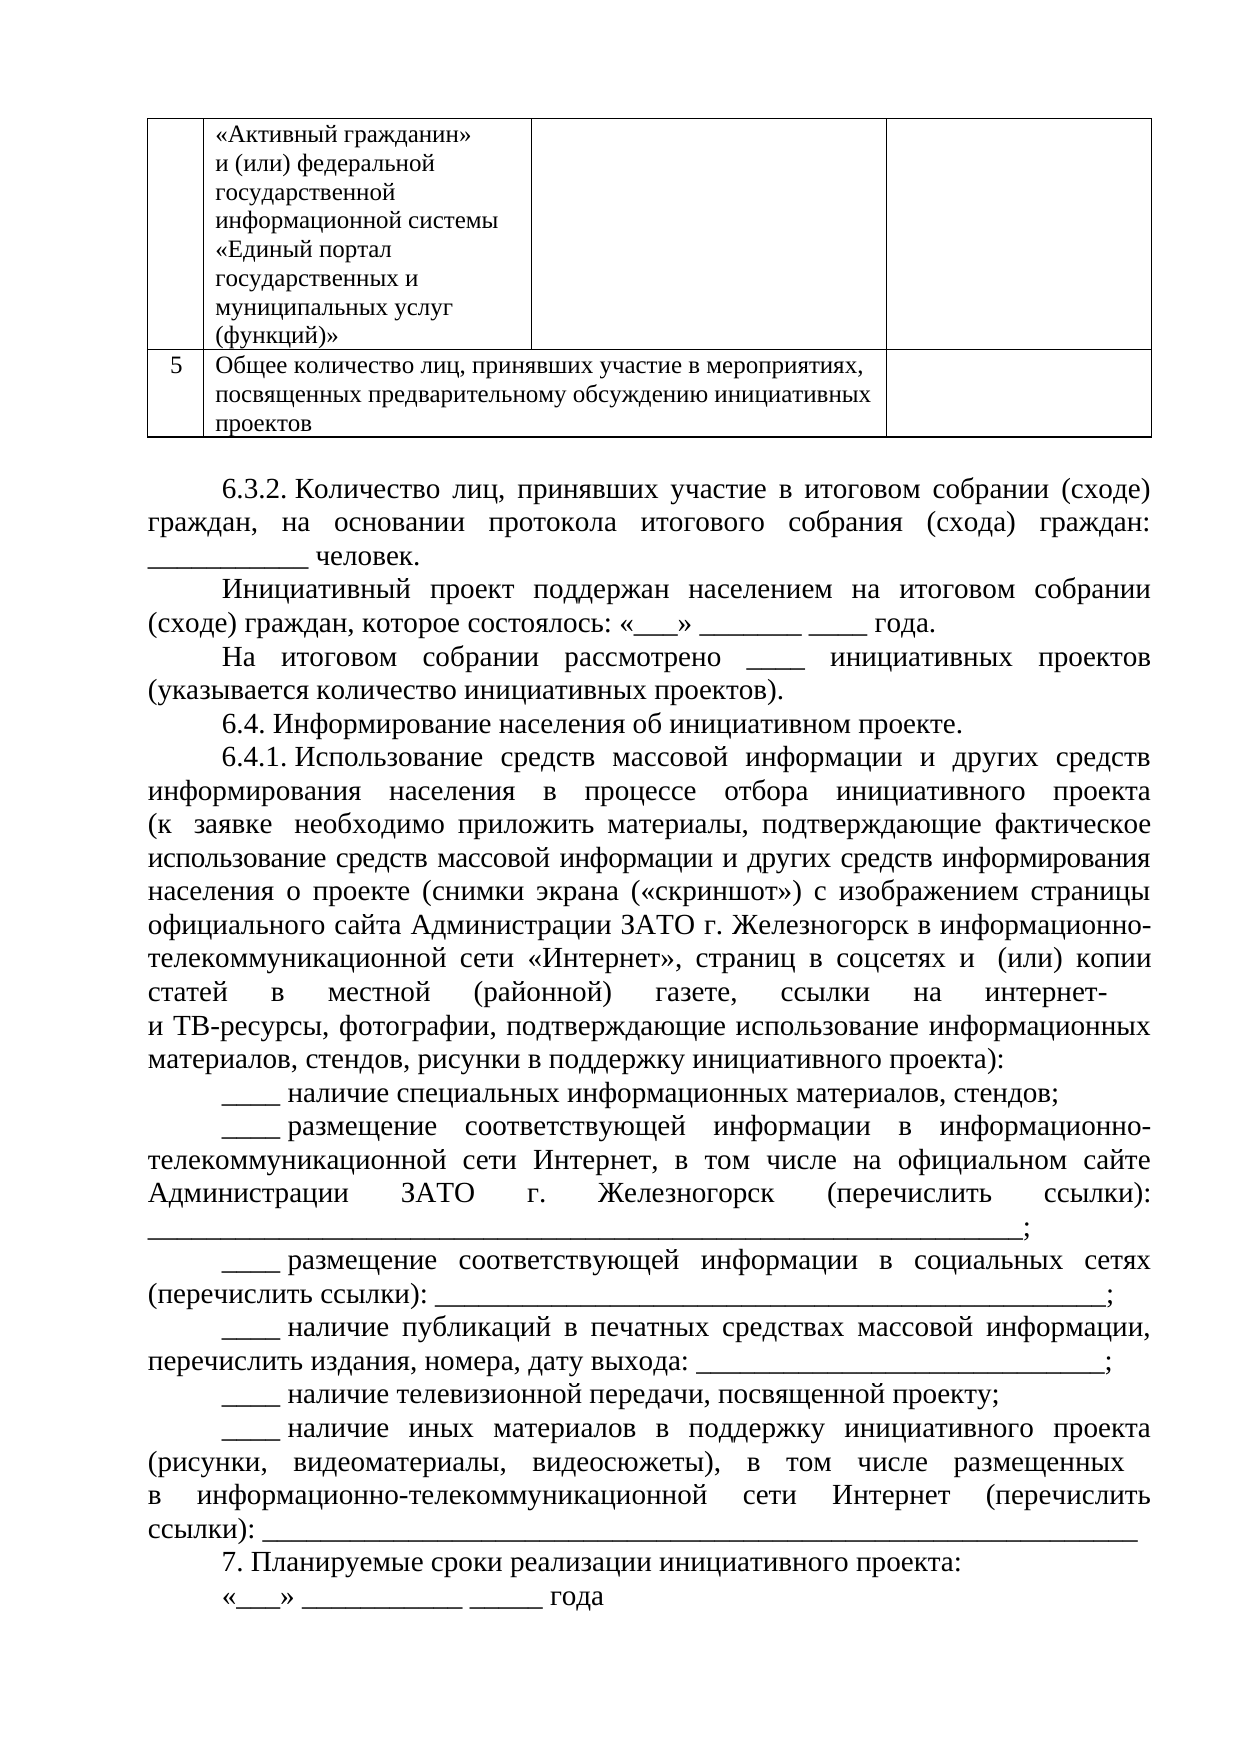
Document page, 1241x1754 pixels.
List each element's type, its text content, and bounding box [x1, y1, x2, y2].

table_cell [887, 119, 1151, 349]
text ____ наличие специальных информационных материалов, стендов; [148, 1075, 1152, 1108]
text ____ размещение соответствующей информации в социальных сетях (перечислить ссылки): ______________________________________________; [148, 1242, 1152, 1309]
text 7. Планируемые сроки реализации инициативного проекта: [148, 1544, 1152, 1578]
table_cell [532, 119, 886, 349]
text ____ наличие телевизионной передачи, посвященной проекту; [148, 1377, 1152, 1410]
text 6.4. Информирование населения об инициативном проекте. [148, 706, 1152, 739]
text 6.3.2. Количество лиц, принявших участие в итоговом собрании (сходе) граждан, на основании протокола итогового собрания (схода) граждан: ___________ человек. [148, 471, 1152, 572]
text ____ размещение соответствующей информации в информационно-телекоммуникационной сети Интернет, в том числе на официальном сайте Администрации ЗАТО г. Железногорск (перечислить ссылки): ____________________________________________________________; [148, 1108, 1152, 1242]
table_cell 5 [148, 350, 203, 436]
text 6.4.1. Использование средств массовой информации и других средств информирования населения в процессе отбора инициативного проекта (к заявке необходимо приложить материалы, подтверждающие фактическое использование средств массовой информации и других средств информирования населения о проекте (снимки экрана («скриншот») с изображением страницы официального сайта Администрации ЗАТО г. Железногорск в информационно-телекоммуникационной сети «Интернет», страниц в соцсетях и (или) копии статей в местной (районной) газете, ссылки на интернет- и ТВ-ресурсы, фотографии, подтверждающие использование информационных материалов, стендов, рисунки в поддержку инициативного проекта): [148, 739, 1152, 1075]
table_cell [204, 119, 531, 349]
text На итоговом собрании рассмотрено ____ инициативных проектов (указывается количество инициативных проектов). [148, 639, 1152, 706]
table_cell [887, 350, 1151, 436]
text «___» ___________ _____ года [148, 1578, 1152, 1611]
table_cell 4 [148, 119, 203, 349]
text ____ наличие публикаций в печатных средствах массовой информации, перечислить издания, номера, дату выхода: ____________________________; [148, 1309, 1152, 1377]
text ____ наличие иных материалов в поддержку инициативного проекта (рисунки, видеоматериалы, видеосюжеты), в том числе размещенных в информационно-телекоммуникационной сети Интернет (перечислить ссылки): ____________________________________________________________ [148, 1410, 1152, 1544]
table_cell Общее количество лиц, принявших участие в мероприятиях, посвященных предварительному обсуждению инициативных проектов [204, 350, 886, 436]
text Инициативный проект поддержан населением на итоговом собрании (сходе) граждан, которое состоялось: «___» _______ ____ года. [148, 572, 1152, 639]
